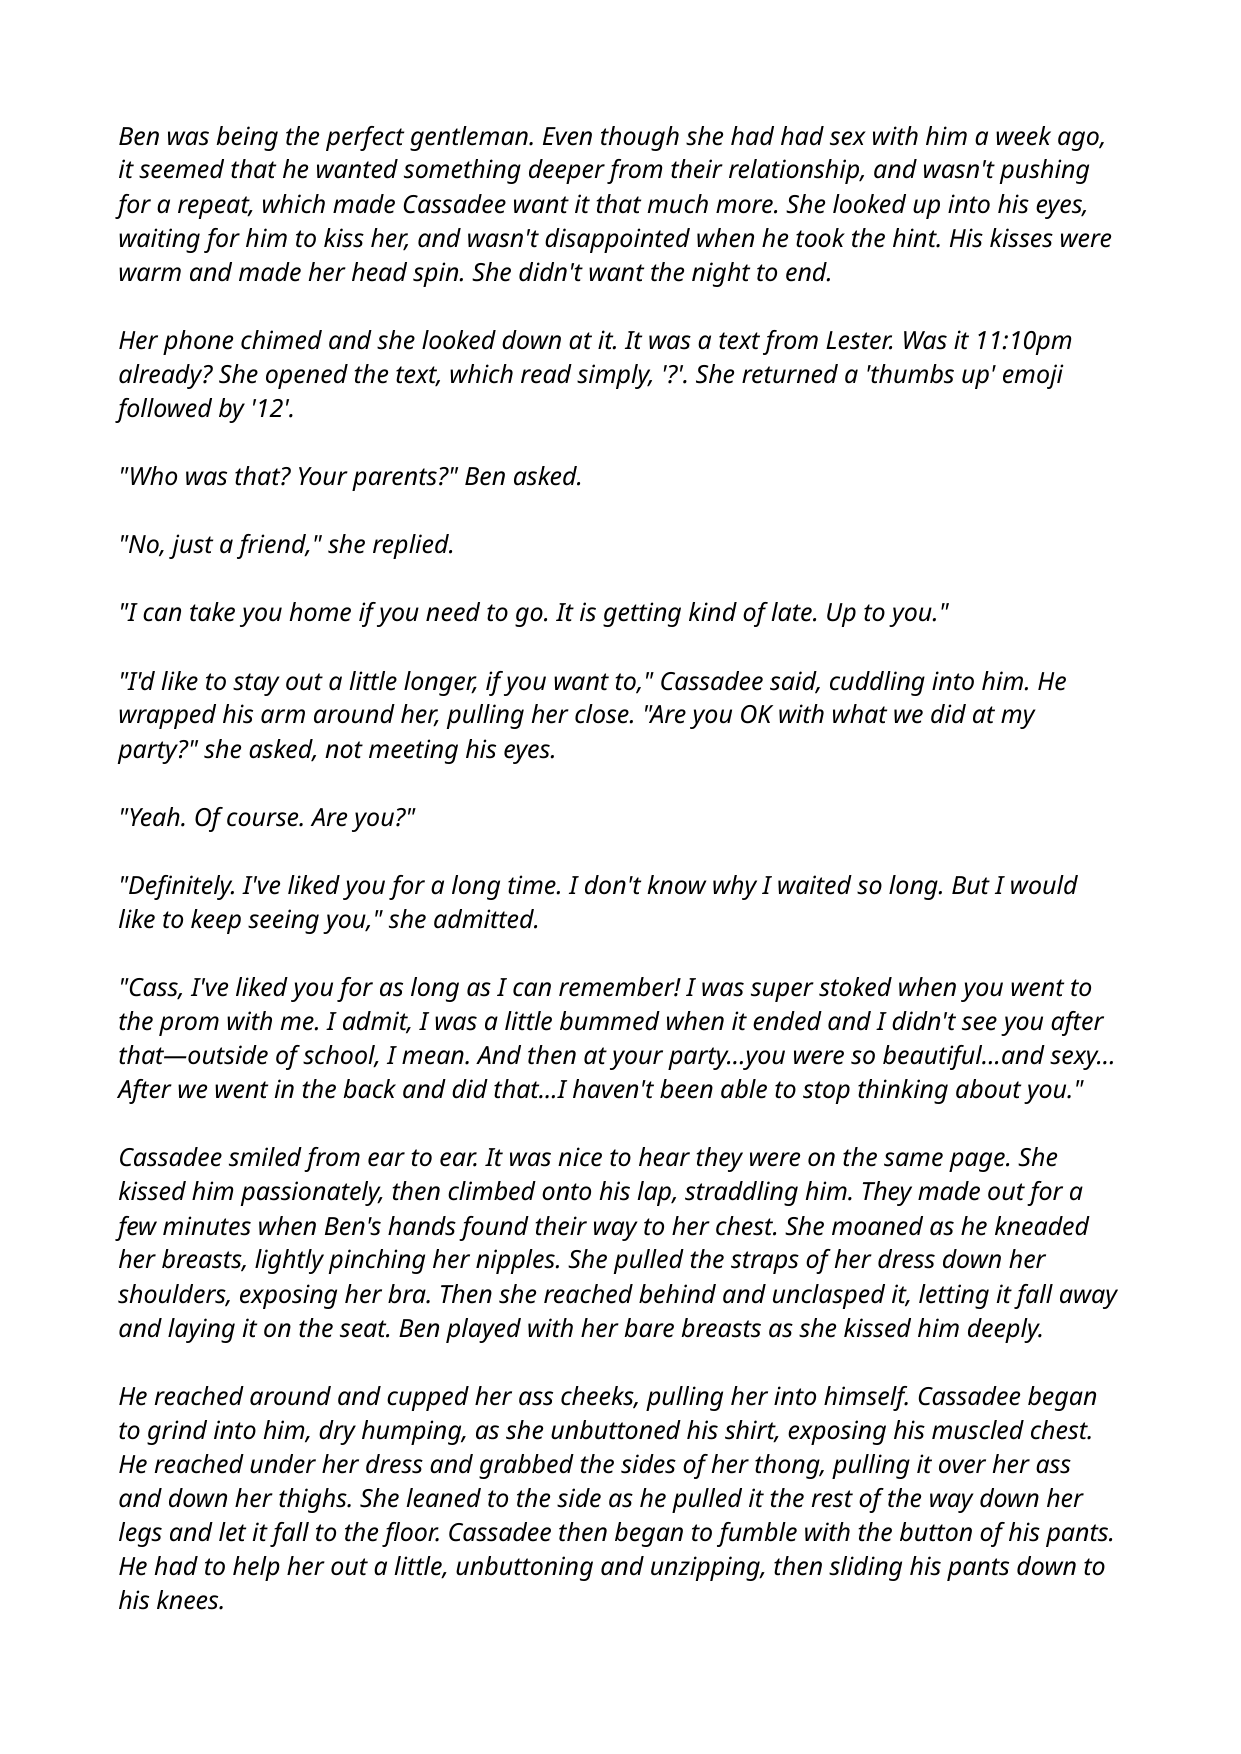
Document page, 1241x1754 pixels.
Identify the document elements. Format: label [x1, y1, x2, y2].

text [118, 118, 1122, 1617]
